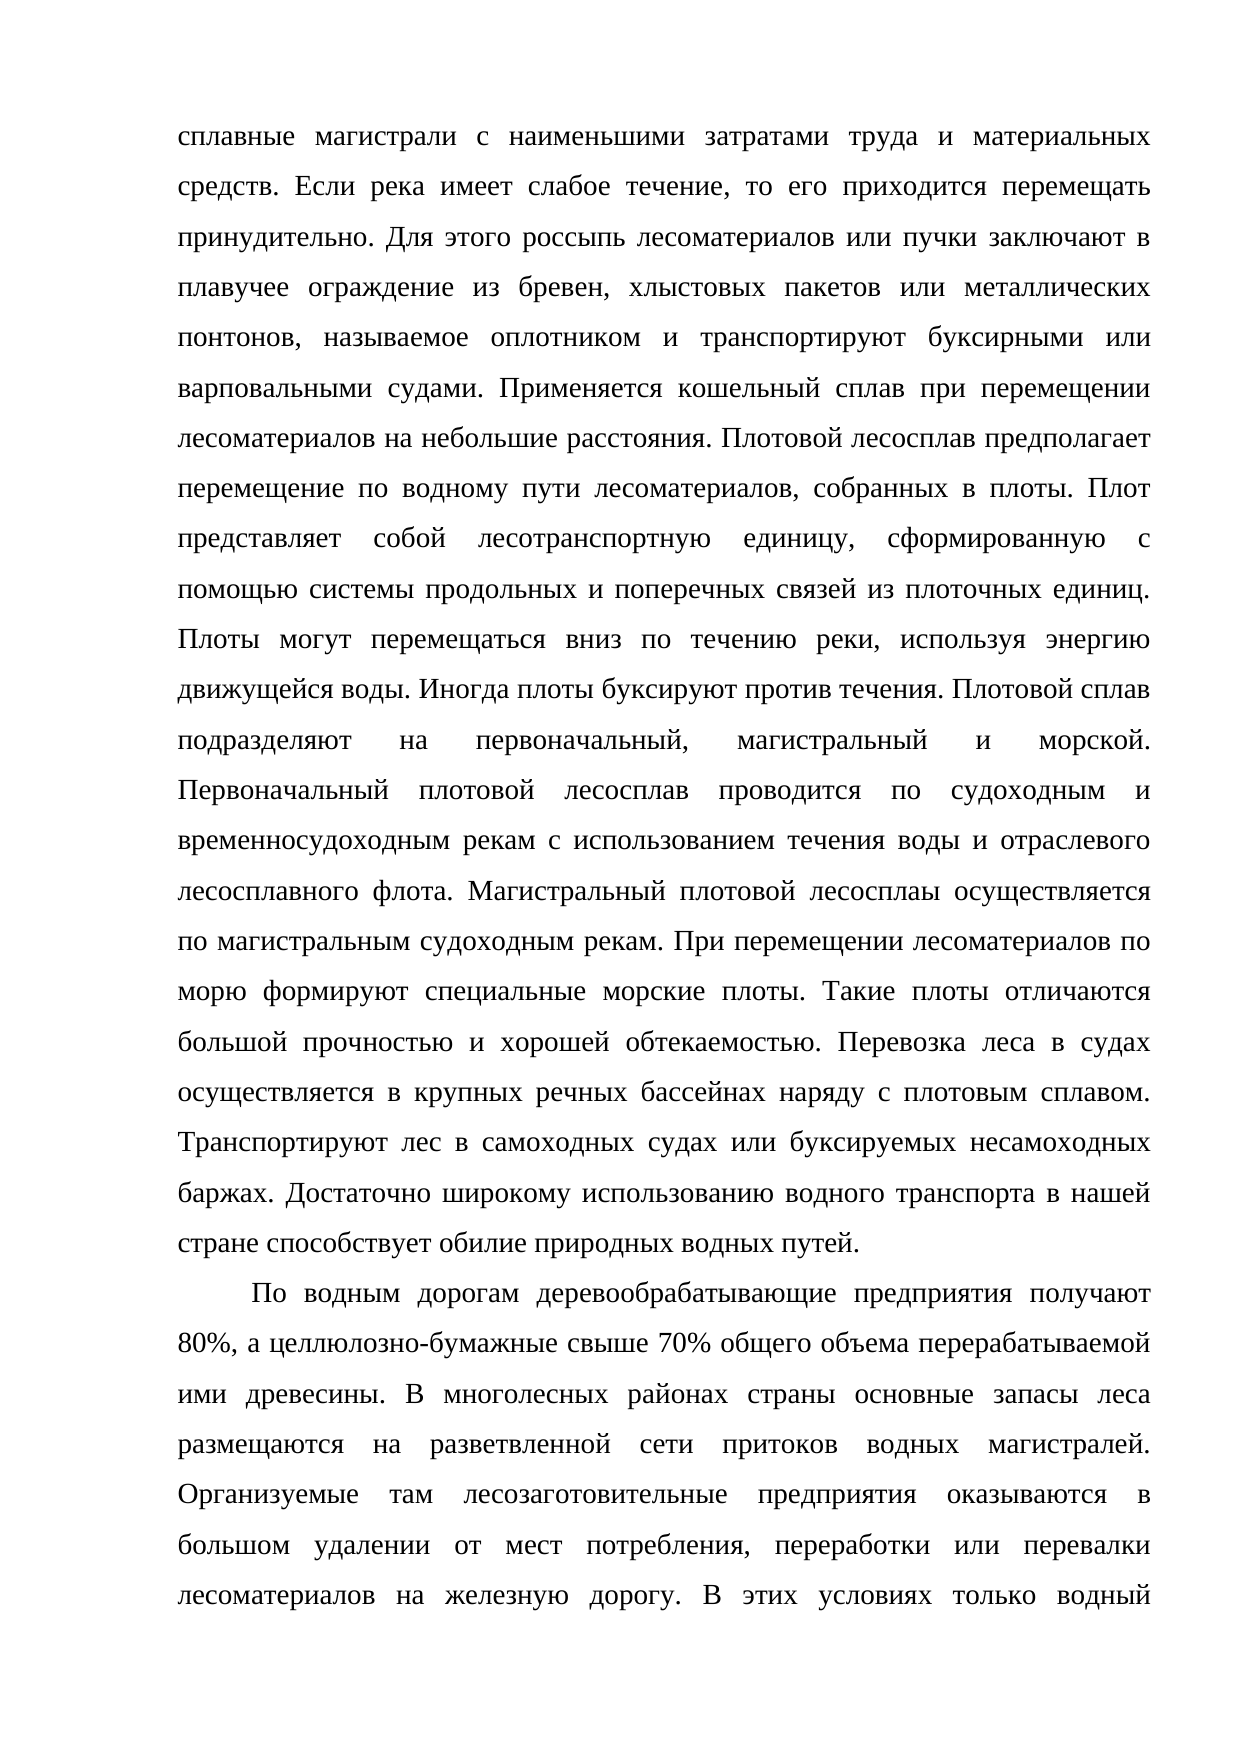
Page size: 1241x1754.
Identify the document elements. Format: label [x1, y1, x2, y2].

text [177, 1275, 1152, 1611]
text [177, 118, 1152, 1258]
